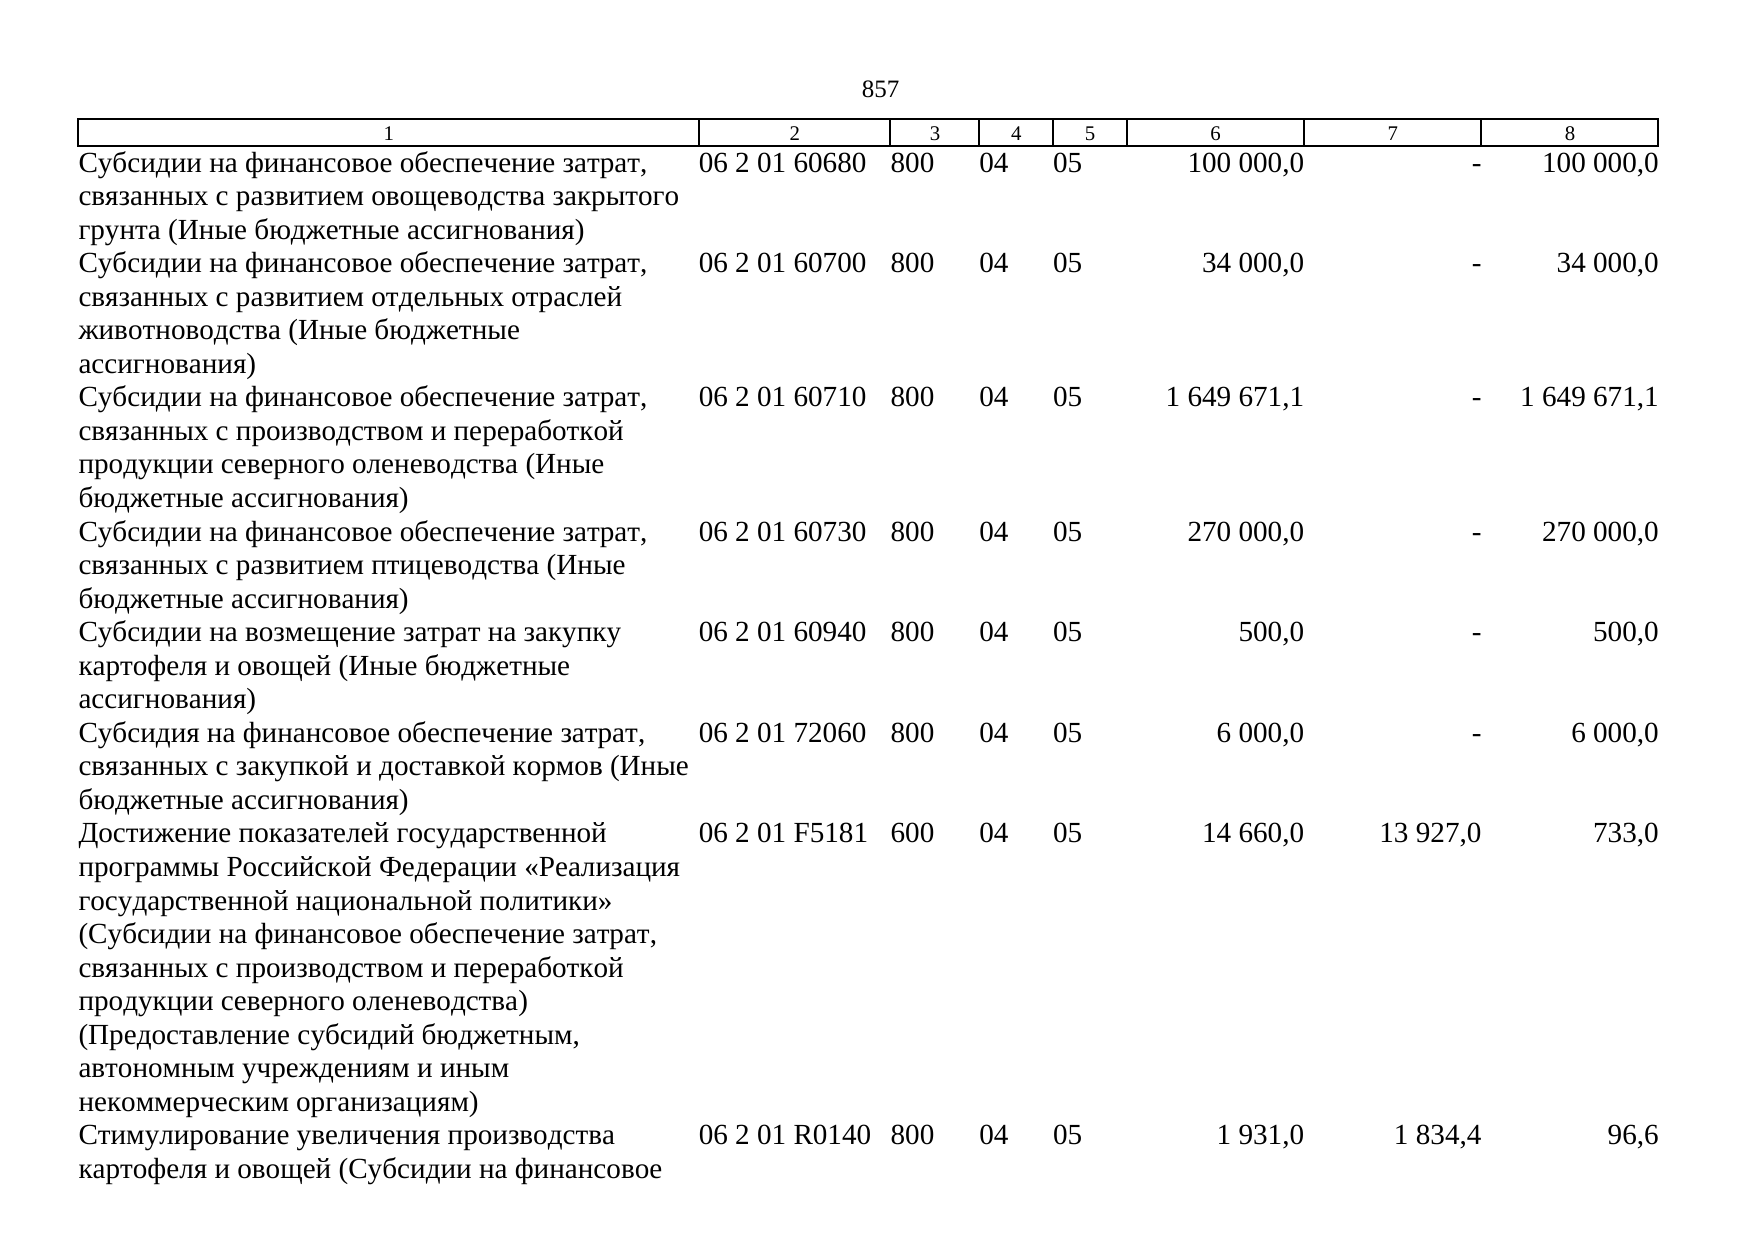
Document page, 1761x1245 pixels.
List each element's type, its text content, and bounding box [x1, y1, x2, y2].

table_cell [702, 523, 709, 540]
table_header 7 [1305, 120, 1480, 145]
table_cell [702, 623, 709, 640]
table_header 6 [1128, 120, 1303, 145]
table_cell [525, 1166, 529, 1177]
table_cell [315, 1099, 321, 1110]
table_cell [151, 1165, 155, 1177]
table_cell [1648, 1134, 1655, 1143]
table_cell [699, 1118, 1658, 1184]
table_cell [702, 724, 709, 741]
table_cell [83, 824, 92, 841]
table_header 8 [1482, 120, 1657, 145]
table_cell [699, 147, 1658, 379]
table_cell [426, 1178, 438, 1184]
table_header 4 [980, 120, 1052, 145]
table_header 3 [891, 120, 978, 145]
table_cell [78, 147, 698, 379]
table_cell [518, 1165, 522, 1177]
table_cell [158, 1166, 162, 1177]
table_header 5 [1054, 120, 1126, 145]
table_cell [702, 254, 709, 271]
table_header 1 [79, 120, 698, 145]
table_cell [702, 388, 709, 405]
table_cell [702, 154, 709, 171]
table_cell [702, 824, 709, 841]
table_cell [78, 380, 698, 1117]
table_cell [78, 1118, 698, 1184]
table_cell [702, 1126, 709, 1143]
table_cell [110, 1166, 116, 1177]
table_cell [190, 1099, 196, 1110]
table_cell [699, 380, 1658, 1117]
table_header 2 [700, 120, 889, 145]
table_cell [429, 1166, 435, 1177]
